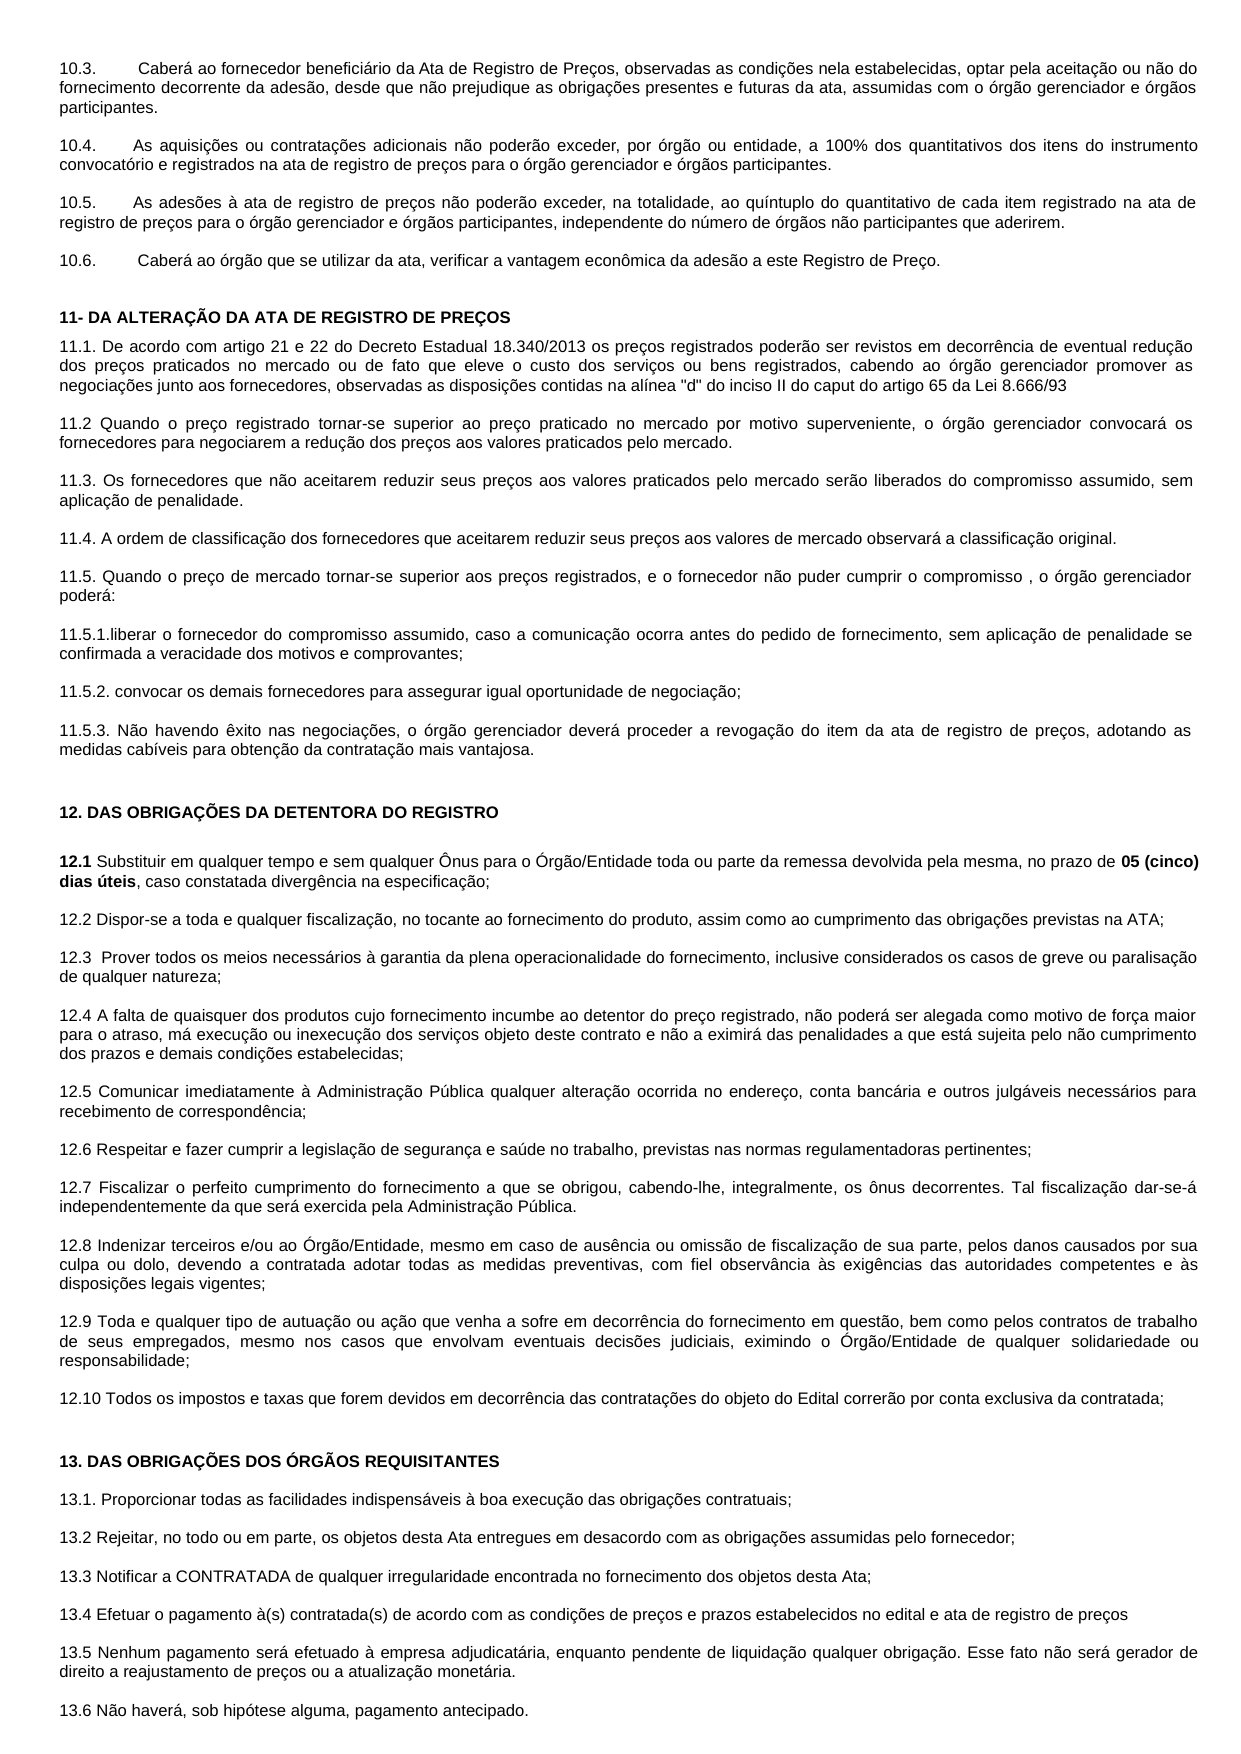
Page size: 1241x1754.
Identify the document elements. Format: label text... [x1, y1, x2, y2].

text 12.7 Fiscalizar o perfeito cumprimento do fornecimento a que se obrigou, cabendo-lhe, integralmente, os ônus decorrentes. Tal fiscalização dar-se-á independentemente da que será exercida pela Administração Pública. [59, 1178, 1199, 1216]
list As adesões à ata de registro de preços não poderão exceder, na totalidade, ao quíntuplo do quantitativo de cada item registrado na ata de registro de preços para o órgão gerenciador e órgãos participantes, independente do número de órgãos não participantes que aderirem. [59, 193, 1199, 232]
text 12.3 Prover todos os meios necessários à garantia da plena operacionalidade do fornecimento, inclusive considerados os casos de greve ou paralisação de qualquer natureza; [59, 948, 1199, 986]
text 13.2 Rejeitar, no todo ou em parte, os objetos desta Ata entregues em desacordo com as obrigações assumidas pelo fornecedor; [59, 1528, 1199, 1547]
text 11.1. De acordo com artigo 21 e 22 do Decreto Estadual 18.340/2013 os preços registrados poderão ser revistos em decorrência de eventual redução dos preços praticados no mercado ou de fato que eleve o custo dos serviços ou bens registrados, cabendo ao órgão gerenciador promover as negociações junto aos fornecedores, observadas as disposições contidas na alínea "d" do inciso II do caput do artigo 65 da Lei 8.666/93 [59, 337, 1194, 394]
subtitle 12. DAS OBRIGAÇÕES DA DETENTORA DO REGISTRO [59, 803, 1199, 822]
text 13.6 Não haverá, sob hipótese alguma, pagamento antecipado. [59, 1701, 1199, 1720]
text 13.1. Proporcionar todas as facilidades indispensáveis à boa execução das obrigações contratuais; [59, 1490, 1199, 1509]
text 11.5.2. convocar os demais fornecedores para assegurar igual oportunidade de negociação; [59, 682, 1194, 701]
text 11.5. Quando o preço de mercado tornar-se superior aos preços registrados, e o fornecedor não puder cumprir o compromisso , o órgão gerenciador poderá: [59, 567, 1194, 605]
text 11- DA ALTERAÇÃO DA ATA DE REGISTRO DE PREÇOS [59, 308, 1199, 327]
text 11.5.3. Não havendo êxito nas negociações, o órgão gerenciador deverá proceder a revogação do item da ata de registro de preços, adotando as medidas cabíveis para obtenção da contratação mais vantajosa. [59, 720, 1194, 759]
list Caberá ao fornecedor beneficiário da Ata de Registro de Preços, observadas as condições nela estabelecidas, optar pela aceitação ou não do fornecimento decorrente da adesão, desde que não prejudique as obrigações presentes e futuras da ata, assumidas com o órgão gerenciador e órgãos participantes. [59, 59, 1199, 117]
text 12.6 Respeitar e fazer cumprir a legislação de segurança e saúde no trabalho, previstas nas normas regulamentadoras pertinentes; [59, 1140, 1199, 1159]
text 12.10 Todos os impostos e taxas que forem devidos em decorrência das contratações do objeto do Edital correrão por conta exclusiva da contratada; [59, 1389, 1199, 1408]
text 12.5 Comunicar imediatamente à Administração Pública qualquer alteração ocorrida no endereço, conta bancária e outros julgáveis necessários para recebimento de correspondência; [59, 1082, 1199, 1121]
text 12.9 Toda e qualquer tipo de autuação ou ação que venha a sofre em decorrência do fornecimento em questão, bem como pelos contratos de trabalho de seus empregados, mesmo nos casos que envolvam eventuais decisões judiciais, eximindo o Órgão/Entidade de qualquer solidariedade ou responsabilidade; [59, 1312, 1199, 1370]
text 12.1 Substituir em qualquer tempo e sem qualquer Ônus para o Órgão/Entidade toda ou parte da remessa devolvida pela mesma, no prazo de 05 (cinco) dias úteis, caso constatada divergência na especificação; [59, 852, 1199, 891]
text 12.2 Dispor-se a toda e qualquer fiscalização, no tocante ao fornecimento do produto, assim como ao cumprimento das obrigações previstas na ATA; [59, 910, 1199, 929]
text 12.4 A falta de quaisquer dos produtos cujo fornecimento incumbe ao detentor do preço registrado, não poderá ser alegada como motivo de força maior para o atraso, má execução ou inexecução dos serviços objeto deste contrato e não a eximirá das penalidades a que está sujeita pelo não cumprimento dos prazos e demais condições estabelecidas; [59, 1006, 1199, 1063]
text 13.5 Nenhum pagamento será efetuado à empresa adjudicatária, enquanto pendente de liquidação qualquer obrigação. Esse fato não será gerador de direito a reajustamento de preços ou a atualização monetária. [59, 1643, 1199, 1681]
text 11.4. A ordem de classificação dos fornecedores que aceitarem reduzir seus preços aos valores de mercado observará a classificação original. [59, 529, 1194, 548]
list As aquisições ou contratações adicionais não poderão exceder, por órgão ou entidade, a 100% dos quantitativos dos itens do instrumento convocatório e registrados na ata de registro de preços para o órgão gerenciador e órgãos participantes. [59, 136, 1199, 174]
list Caberá ao órgão que se utilizar da ata, verificar a vantagem econômica da adesão a este Registro de Preço. [59, 251, 1199, 270]
text 13.4 Efetuar o pagamento à(s) contratada(s) de acordo com as condições de preços e prazos estabelecidos no edital e ata de registro de preços [59, 1605, 1199, 1624]
text 12.8 Indenizar terceiros e/ou ao Órgão/Entidade, mesmo em caso de ausência ou omissão de fiscalização de sua parte, pelos danos causados por sua culpa ou dolo, devendo a contratada adotar todas as medidas preventivas, com fiel observância às exigências das autoridades competentes e às disposições legais vigentes; [59, 1236, 1199, 1293]
text 11.2 Quando o preço registrado tornar-se superior ao preço praticado no mercado por motivo superveniente, o órgão gerenciador convocará os fornecedores para negociarem a redução dos preços aos valores praticados pelo mercado. [59, 414, 1194, 452]
text 11.3. Os fornecedores que não aceitarem reduzir seus preços aos valores praticados pelo mercado serão liberados do compromisso assumido, sem aplicação de penalidade. [59, 471, 1194, 509]
text 13.3 Notificar a CONTRATADA de qualquer irregularidade encontrada no fornecimento dos objetos desta Ata; [59, 1566, 1199, 1586]
text 11.5.1.liberar o fornecedor do compromisso assumido, caso a comunicação ocorra antes do pedido de fornecimento, sem aplicação de penalidade se confirmada a veracidade dos motivos e comprovantes; [59, 624, 1194, 663]
text 13. DAS OBRIGAÇÕES DOS ÓRGÃOS REQUISITANTES [59, 1451, 1199, 1471]
